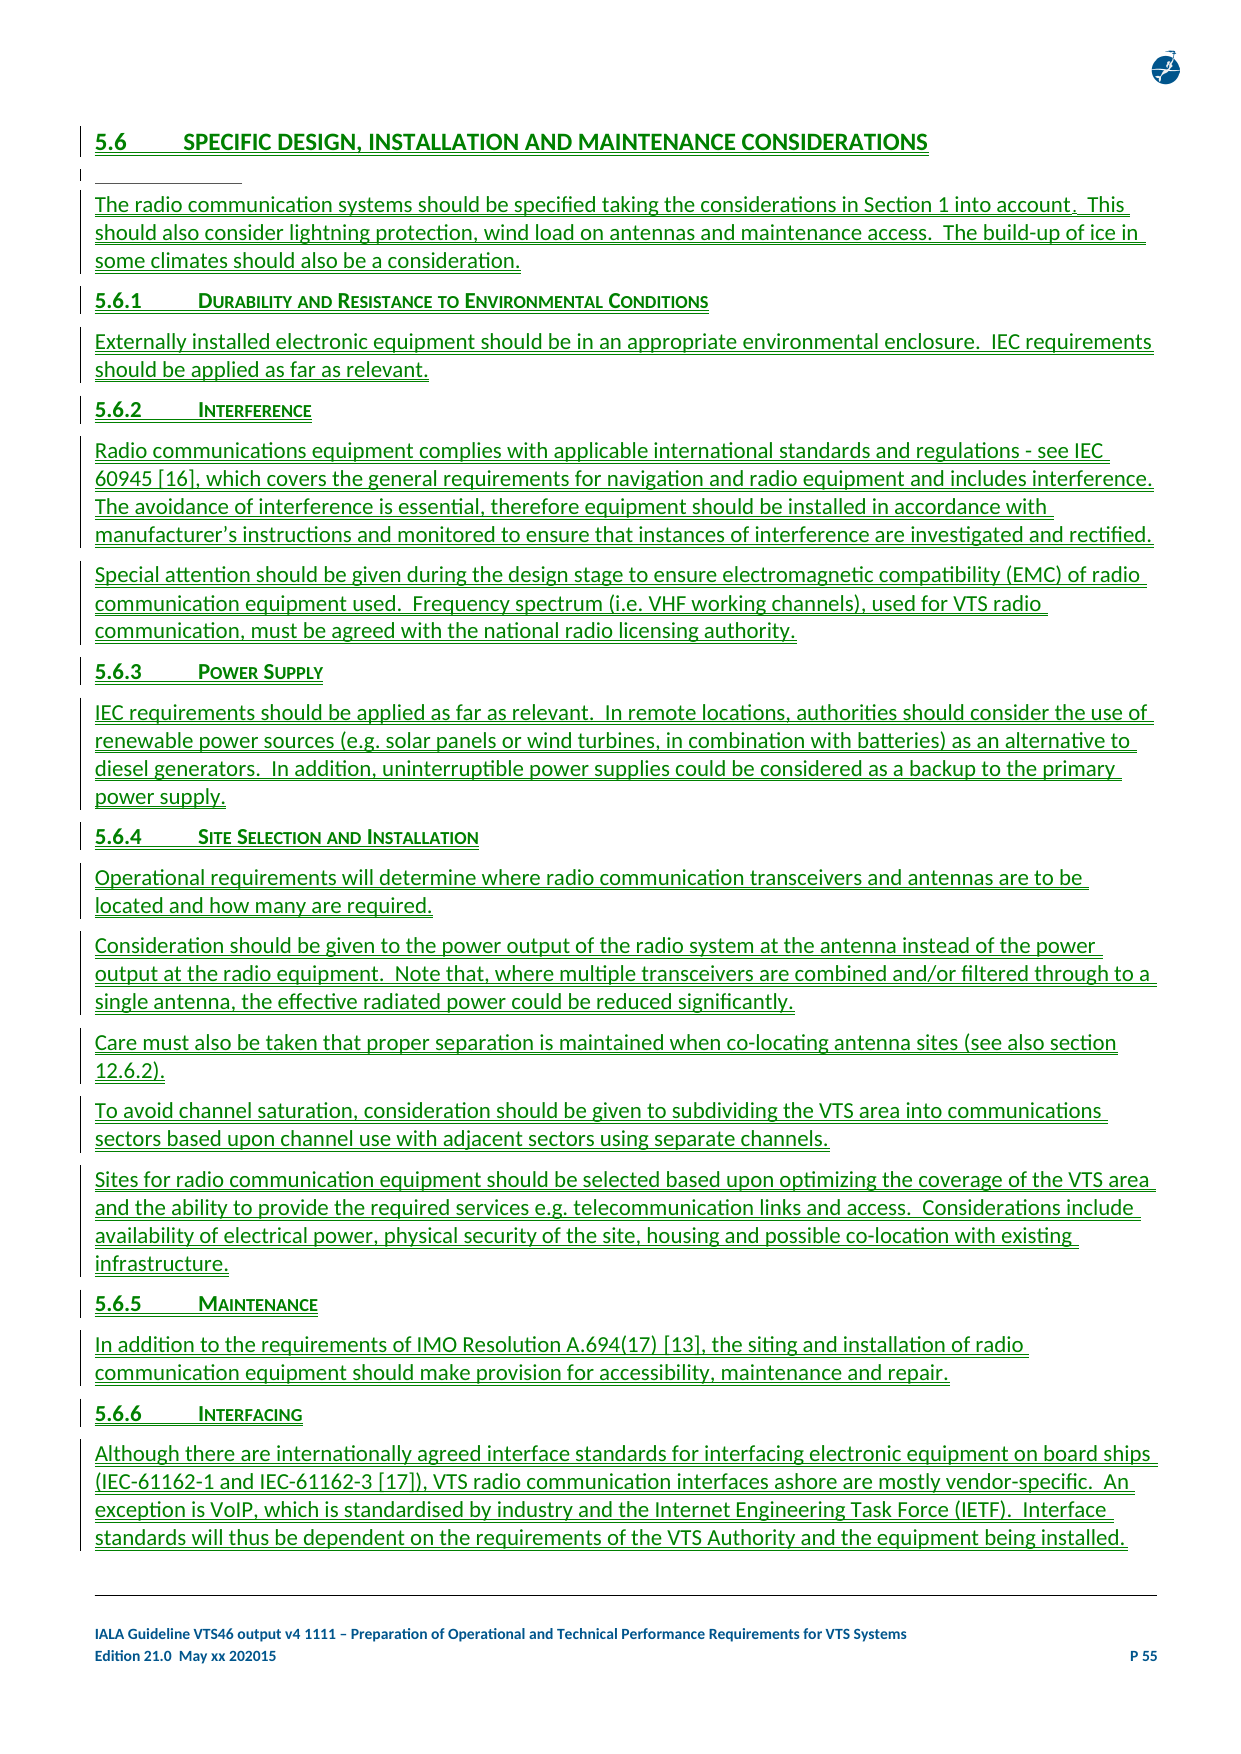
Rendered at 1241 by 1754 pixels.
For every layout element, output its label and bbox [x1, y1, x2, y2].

picture [1120, 0, 1239, 119]
